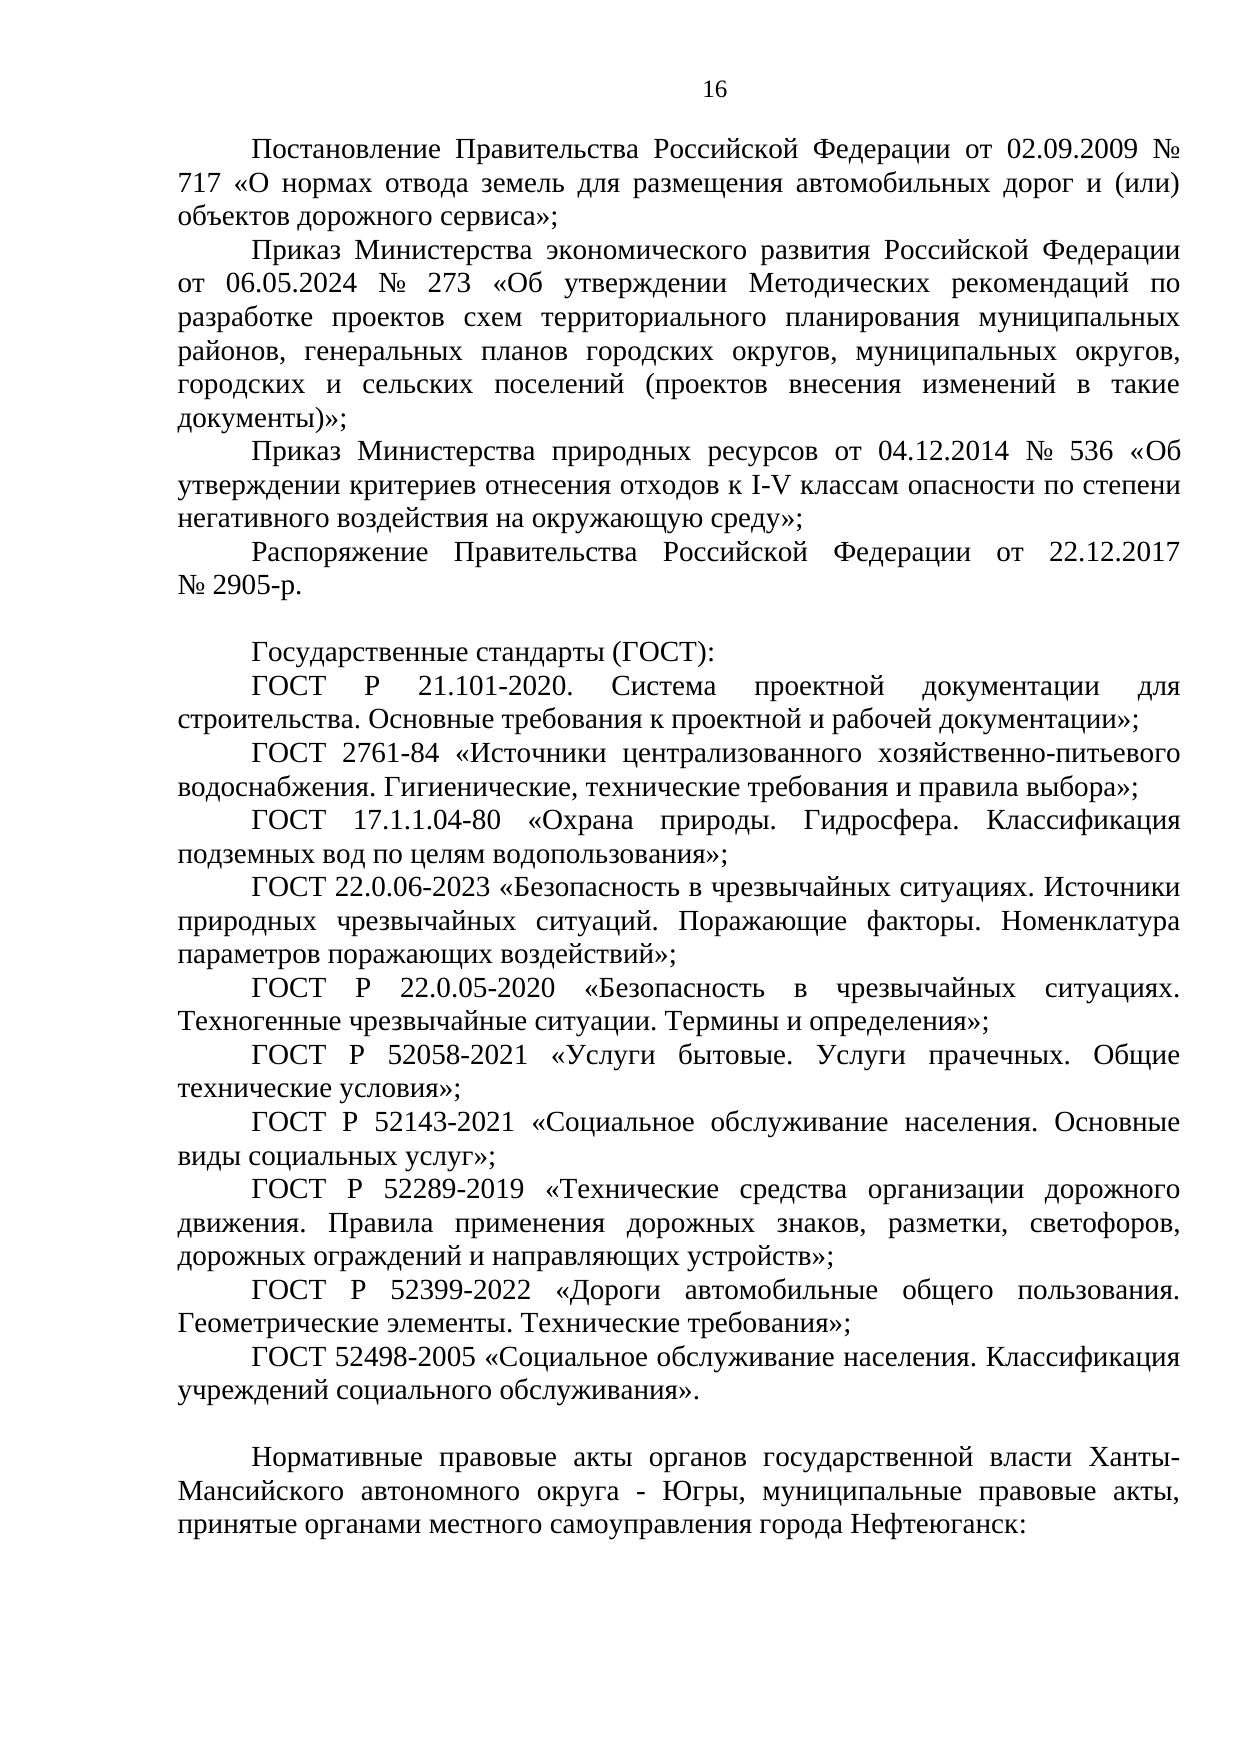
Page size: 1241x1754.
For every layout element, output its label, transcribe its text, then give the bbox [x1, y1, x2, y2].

text Распоряжение Правительства Российской Федерации от 22.12.2017 № 2905-р. [177, 534, 1181, 601]
text Постановление Правительства Российской Федерации от 02.09.2009 № 717 «О нормах отвода земель для размещения автомобильных дорог и (или) объектов дорожного сервиса»; [177, 131, 1181, 232]
text ГОСТ 22.0.06-2023 «Безопасность в чрезвычайных ситуациях. Источники природных чрезвычайных ситуаций. Поражающие факторы. Номенклатура параметров поражающих воздействий»; [177, 869, 1181, 970]
text ГОСТ Р 52399-2022 «Дороги автомобильные общего пользования. Геометрические элементы. Технические требования»; [177, 1272, 1181, 1339]
text Приказ Министерства природных ресурсов от 04.12.2014 № 536 «Об утверждении критериев отнесения отходов к I-V классам опасности по степени негативного воздействия на окружающую среду»; [177, 433, 1181, 534]
text ГОСТ Р 22.0.05-2020 «Безопасность в чрезвычайных ситуациях. Техногенные чрезвычайные ситуации. Термины и определения»; [177, 970, 1181, 1037]
text ГОСТ Р 52289-2019 «Технические средства организации дорожного движения. Правила применения дорожных знаков, разметки, светофоров, дорожных ограждений и направляющих устройств»; [177, 1171, 1181, 1272]
text ГОСТ Р 52058-2021 «Услуги бытовые. Услуги прачечных. Общие технические условия»; [177, 1037, 1181, 1104]
text ГОСТ 52498-2005 «Социальное обслуживание населения. Классификация учреждений социального обслуживания». [177, 1339, 1181, 1406]
text ГОСТ 17.1.1.04-80 «Охрана природы. Гидросфера. Классификация подземных вод по целям водопользования»; [177, 802, 1181, 869]
text ГОСТ Р 21.101-2020. Система проектной документации для строительства. Основные требования к проектной и рабочей документации»; [177, 668, 1181, 735]
text Нормативные правовые акты органов государственной власти Ханты-Мансийского автономного округа - Югры, муниципальные правовые акты, принятые органами местного самоуправления города Нефтеюганск: [177, 1439, 1181, 1540]
text ГОСТ Р 52143-2021 «Социальное обслуживание населения. Основные виды социальных услуг»; [177, 1104, 1181, 1171]
text Государственные стандарты (ГОСТ): [177, 634, 1181, 668]
text Приказ Министерства экономического развития Российской Федерации от 06.05.2024 № 273 «Об утверждении Методических рекомендаций по разработке проектов схем территориального планирования муниципальных районов, генеральных планов городских округов, муниципальных округов, городских и сельских поселений (проектов внесения изменений в такие документы)»; [177, 232, 1181, 433]
text ГОСТ 2761-84 «Источники централизованного хозяйственно-питьевого водоснабжения. Гигиенические, технические требования и правила выбора»; [177, 735, 1181, 802]
